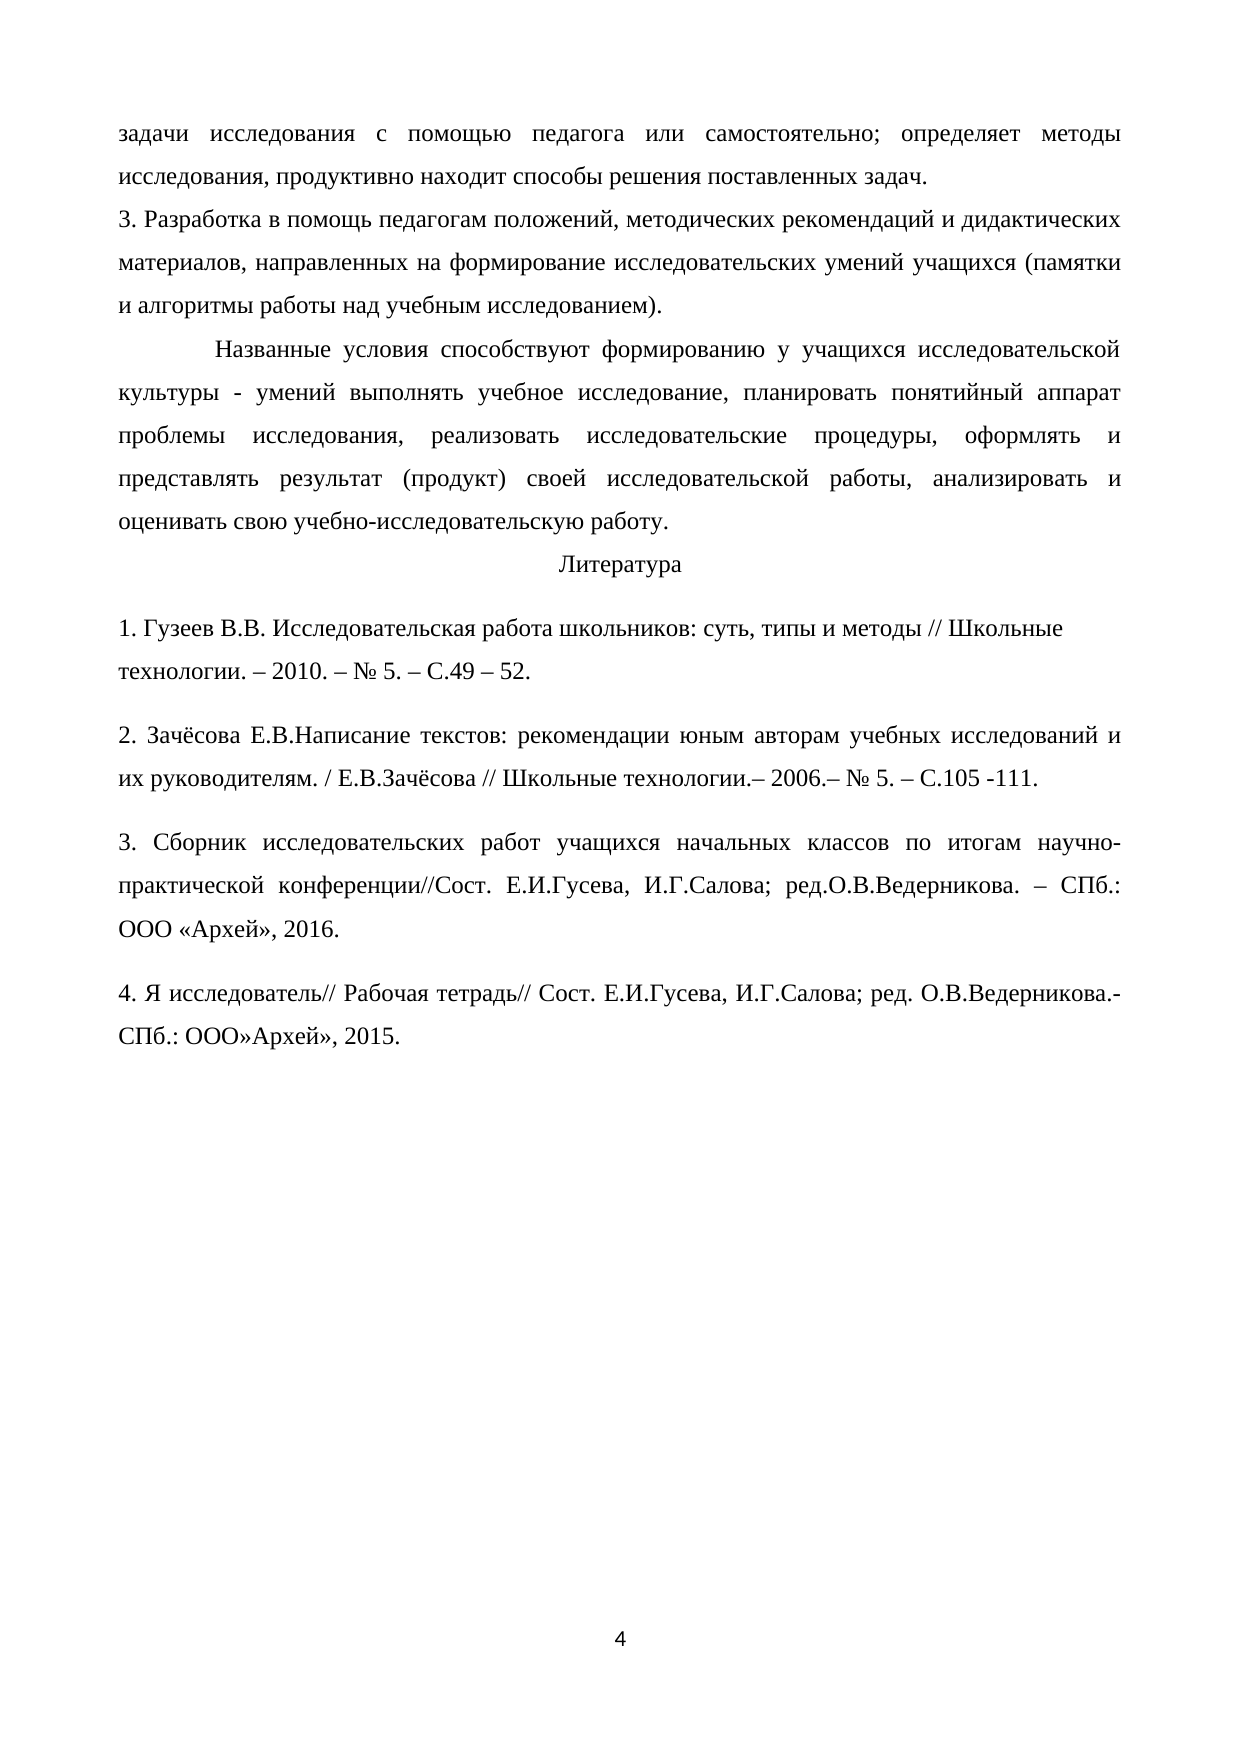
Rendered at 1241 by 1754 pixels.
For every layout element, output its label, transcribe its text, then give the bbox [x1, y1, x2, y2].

text 2. Зачёсова Е.В.Написание текстов: рекомендации юным авторам учебных исследований и их руководителям. / Е.В.Зачёсова // Школьные технологии.– 2006.– № 5. – С.105 -111. [118, 720, 1122, 792]
text 3. Сборник исследовательских работ учащихся начальных классов по итогам научно-практической конференции//Сост. Е.И.Гусева, И.Г.Салова; ред.О.В.Ведерникова. – СПб.: ООО «Архей», 2016. [118, 827, 1122, 942]
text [118, 118, 1122, 190]
text Названные условия способствуют формированию у учащихся исследовательской культуры - умений выполнять учебное исследование, планировать понятийный аппарат проблемы исследования, реализовать исследовательские процедуры, оформлять и представлять результат (продукт) своей исследовательской работы, анализировать и оценивать свою учебно-исследовательскую работу. [118, 334, 1122, 535]
text 4. Я исследователь// Рабочая тетрадь// Сост. Е.И.Гусева, И.Г.Салова; ред. О.В.Ведерникова.- СПб.: ООО»Архей», 2015. [118, 978, 1122, 1049]
text 1. Гузеев В.В. Исследовательская работа школьников: суть, типы и методы // Школьные технологии. – 2010. – № 5. – С.49 – 52. [118, 613, 1122, 685]
text Литература [118, 549, 1122, 578]
text 3. Разработка в помощь педагогам положений, методических рекомендаций и дидактических материалов, направленных на формирование исследовательских умений учащихся (памятки и алгоритмы работы над учебным исследованием). [118, 204, 1122, 319]
